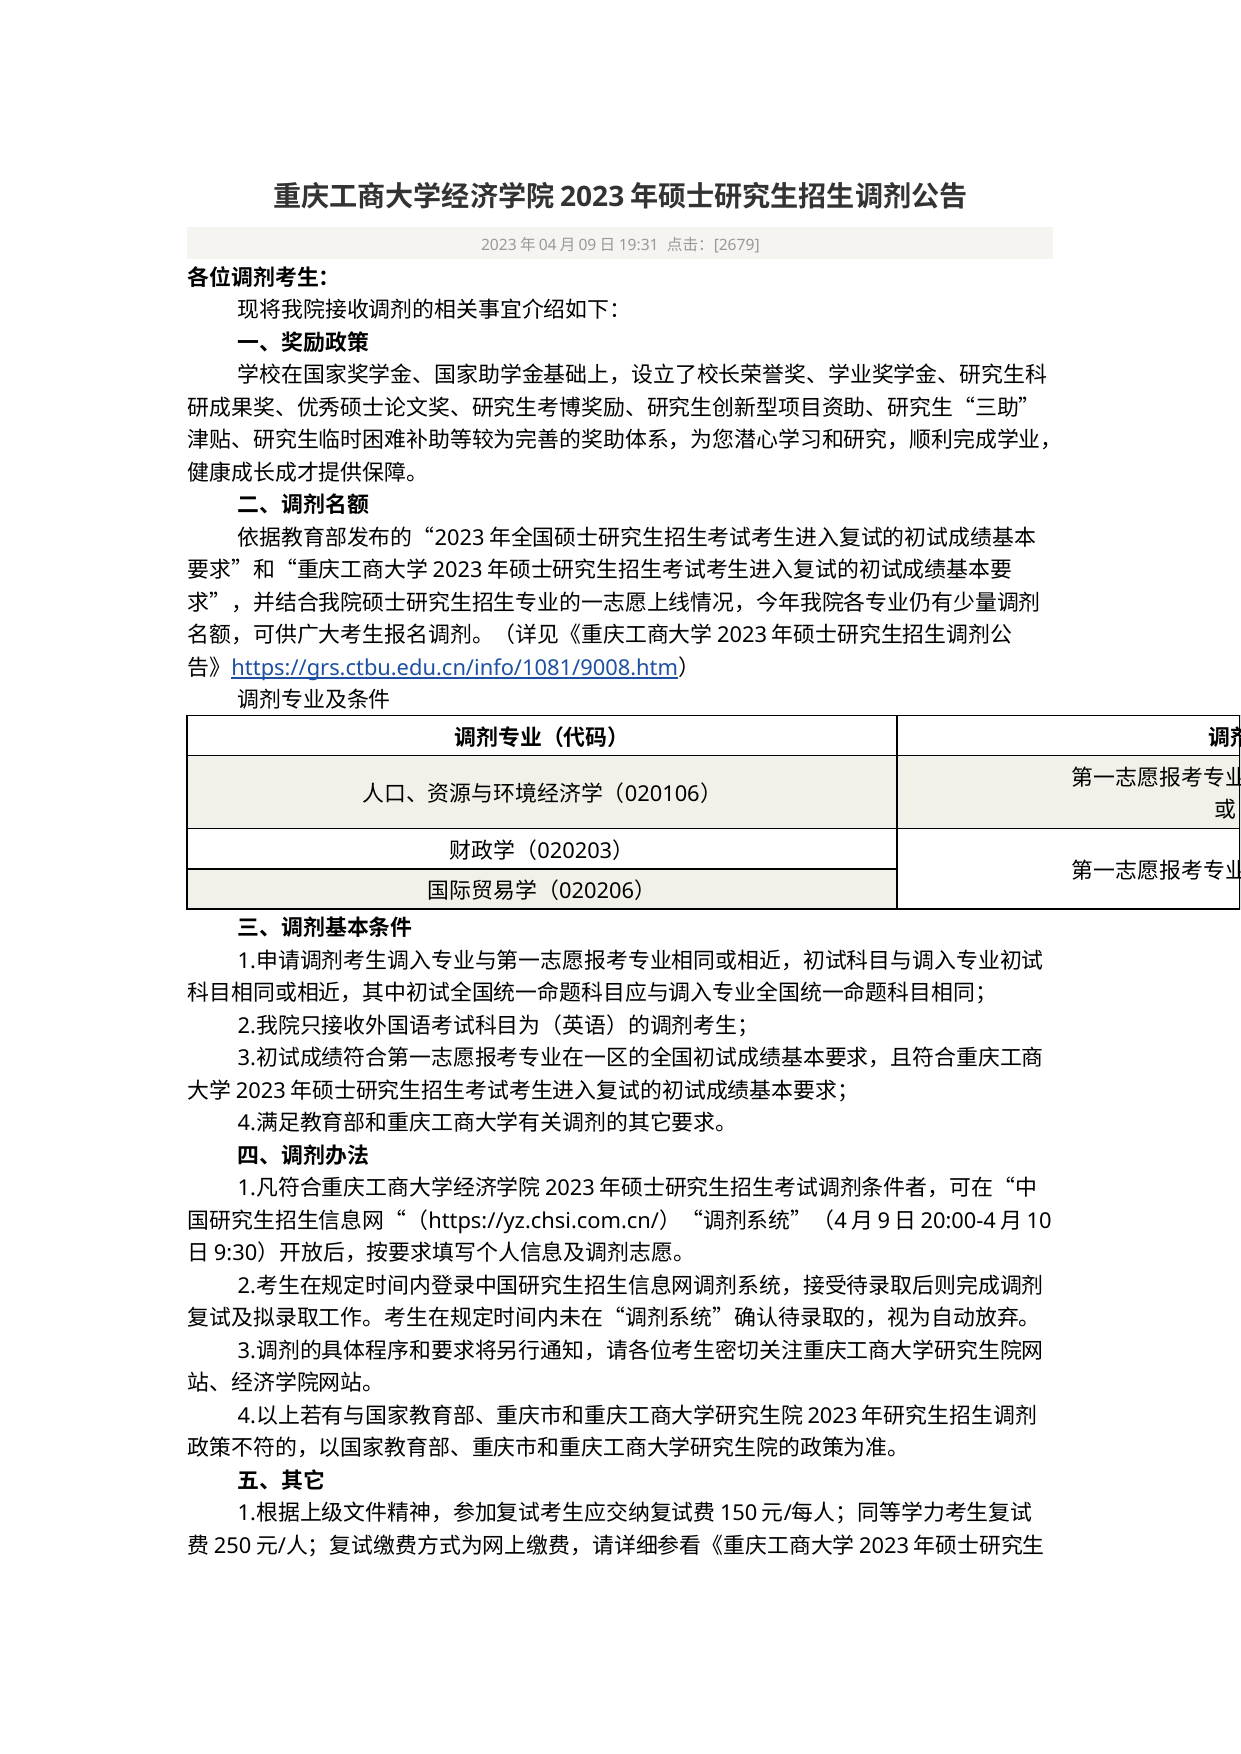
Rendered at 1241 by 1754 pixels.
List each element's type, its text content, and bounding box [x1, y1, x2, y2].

text 三、调剂基本条件 [187, 910, 1053, 942]
table_cell 第一志愿报考专业代码前四位为0201 或0202 [898, 756, 1239, 828]
text 3.初试成绩符合第一志愿报考专业在一区的全国初试成绩基本要求，且符合重庆工商大学2023年硕士研究生招生考试考生进入复试的初试成绩基本要求； [187, 1040, 1053, 1105]
text 1.凡符合重庆工商大学经济学院2023年硕士研究生招生考试调剂条件者，可在“中国研究生招生信息网“（https://yz.chsi.com.cn/）“调剂系统”（4月9日20:00-4月10日9:30）开放后，按要求填写个人信息及调剂志愿。 [187, 1170, 1053, 1267]
text 1.申请调剂考生调入专业与第一志愿报考专业相同或相近，初试科目与调入专业初试科目相同或相近，其中初试全国统一命题科目应与调入专业全国统一命题科目相同； [187, 942, 1053, 1007]
text 4.以上若有与国家教育部、重庆市和重庆工商大学研究生院2023年研究生招生调剂政策不符的，以国家教育部、重庆市和重庆工商大学研究生院的政策为准。 [187, 1397, 1053, 1462]
text 二、调剂名额 [187, 487, 1053, 519]
text 四、调剂办法 [187, 1137, 1053, 1170]
text 重庆工商大学经济学院2023年硕士研究生招生调剂公告 [187, 162, 1053, 227]
text 依据教育部发布的“2023年全国硕士研究生招生考试考生进入复试的初试成绩基本要求”和“重庆工商大学2023年硕士研究生招生考试考生进入复试的初试成绩基本要求”，并结合我院硕士研究生招生专业的一志愿上线情况，今年我院各专业仍有少量调剂名额，可供广大考生报名调剂。（详见《重庆工商大学2023年硕士研究生招生调剂公告》https://grs.ctbu.edu.cn/info/1081/9008.htm） [187, 519, 1053, 682]
text 现将我院接收调剂的相关事宜介绍如下： [187, 292, 1053, 324]
table_header 调剂条件 [898, 716, 1239, 755]
table_header 调剂专业（代码） [188, 716, 896, 755]
text 2023年04月09日 19:31 点击：[2679] [187, 227, 1053, 259]
table_cell 国际贸易学（020206） [188, 870, 896, 908]
table_cell 第一志愿报考专业代码前四位为0202 [898, 829, 1239, 908]
text 五、其它 [187, 1462, 1053, 1495]
text 3.调剂的具体程序和要求将另行通知，请各位考生密切关注重庆工商大学研究生院网站、经济学院网站。 [187, 1332, 1053, 1397]
text 各位调剂考生： [187, 259, 1053, 292]
text 调剂专业及条件 [187, 682, 1053, 714]
table_cell 财政学（020203） [188, 829, 896, 868]
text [187, 1495, 1053, 1560]
text 2.我院只接收外国语考试科目为（英语）的调剂考生； [187, 1007, 1053, 1040]
text 2.考生在规定时间内登录中国研究生招生信息网调剂系统，接受待录取后则完成调剂复试及拟录取工作。考生在规定时间内未在“调剂系统”确认待录取的，视为自动放弃。 [187, 1267, 1053, 1332]
text 学校在国家奖学金、国家助学金基础上，设立了校长荣誉奖、学业奖学金、研究生科研成果奖、优秀硕士论文奖、研究生考博奖励、研究生创新型项目资助、研究生“三助”津贴、研究生临时困难补助等较为完善的奖助体系，为您潜心学习和研究，顺利完成学业，健康成长成才提供保障。 [187, 357, 1053, 487]
text 4.满足教育部和重庆工商大学有关调剂的其它要求。 [187, 1105, 1053, 1137]
text 一、奖励政策 [187, 324, 1053, 357]
table_cell 人口、资源与环境经济学（020106） [188, 756, 896, 828]
